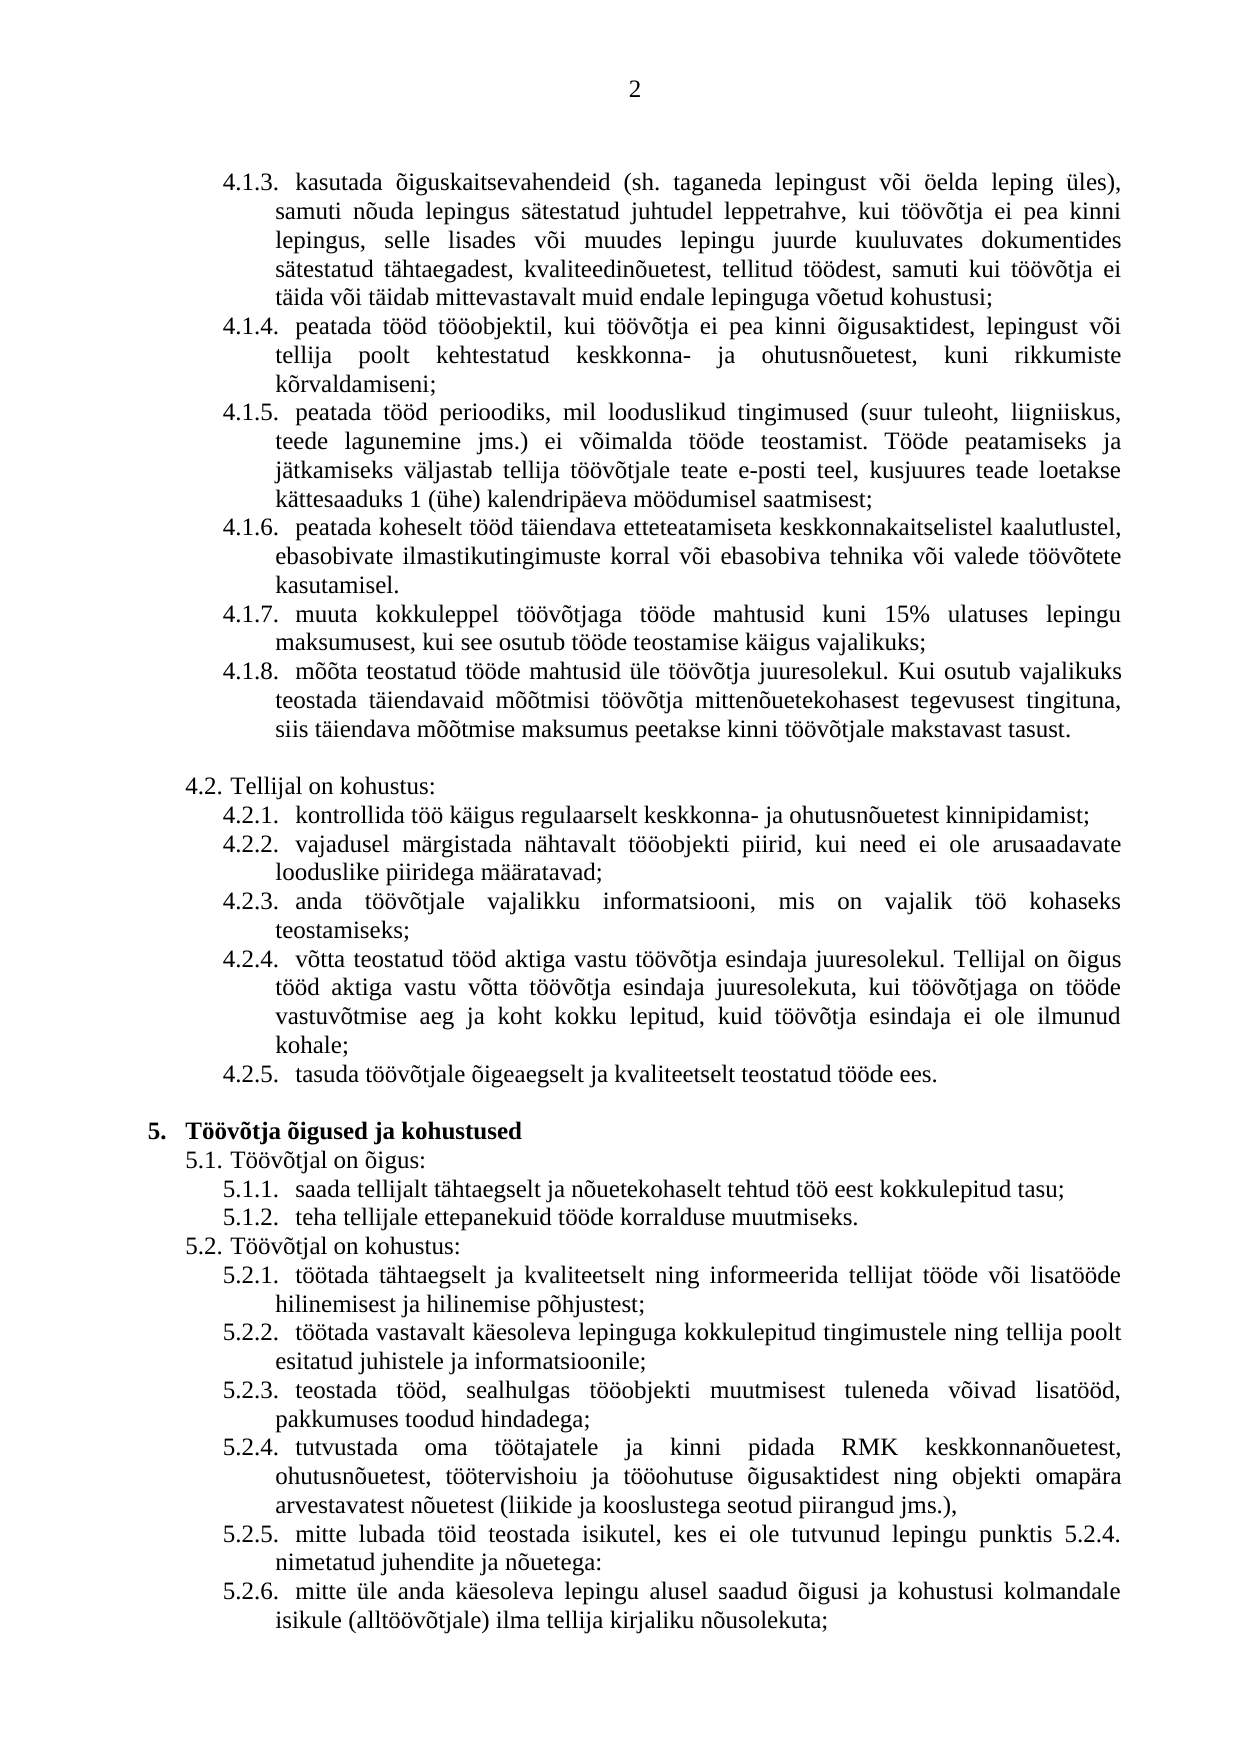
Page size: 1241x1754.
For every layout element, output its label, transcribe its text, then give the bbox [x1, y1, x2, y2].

list Töövõtjal on õigus: [185, 1145, 1122, 1174]
list tasuda töövõtjale õigeaegselt ja kvaliteetselt teostatud tööde ees. [223, 1059, 1122, 1087]
list Töövõtja õigused ja kohustused [148, 1116, 1122, 1145]
list vajadusel märgistada nähtavalt tööobjekti piirid, kui need ei ole arusaadavate looduslike piiridega määratavad; [223, 829, 1122, 886]
list kasutada õiguskaitsevahendeid (sh. taganeda lepingust või öelda leping üles), samuti nõuda lepingus sätestatud juhtudel leppetrahve, kui töövõtja ei pea kinni lepingus, selle lisades või muudes lepingu juurde kuuluvates dokumentides sätestatud tähtaegadest, kvaliteedinõuetest, tellitud töödest, samuti kui töövõtja ei täida või täidab mittevastavalt muid endale lepinguga võetud kohustusi; [223, 167, 1122, 311]
list kontrollida töö käigus regulaarselt keskkonna- ja ohutusnõuetest kinnipidamist; [223, 800, 1122, 829]
list muuta kokkuleppel töövõtjaga tööde mahtusid kuni 15% ulatuses lepingu maksumusest, kui see osutub tööde teostamise käigus vajalikuks; [223, 599, 1122, 656]
list tutvustada oma töötajatele ja kinni pidada RMK keskkonnanõuetest, ohutusnõuetest, töötervishoiu ja tööohutuse õigusaktidest ning objekti omapära arvestavatest nõuetest (liikide ja kooslustega seotud piirangud jms.), [223, 1432, 1122, 1519]
list töötada vastavalt käesoleva lepinguga kokkulepitud tingimustele ning tellija poolt esitatud juhistele ja informatsioonile; [223, 1317, 1122, 1375]
list anda töövõtjale vajalikku informatsiooni, mis on vajalik töö kohaseks teostamiseks; [223, 886, 1122, 944]
list Töövõtjal on kohustus: [185, 1231, 1122, 1260]
list võtta teostatud tööd aktiga vastu töövõtja esindaja juuresolekul. Tellijal on õigus tööd aktiga vastu võtta töövõtja esindaja juuresolekuta, kui töövõtjaga on tööde vastuvõtmise aeg ja koht kokku lepitud, kuid töövõtja esindaja ei ole ilmunud kohale; [223, 944, 1122, 1059]
list mitte üle anda käesoleva lepingu alusel saadud õigusi ja kohustusi kolmandale isikule (alltöövõtjale) ilma tellija kirjaliku nõusolekuta; [223, 1576, 1122, 1634]
list mitte lubada töid teostada isikutel, kes ei ole tutvunud lepingu punktis 5.2.4. nimetatud juhendite ja nõuetega: [223, 1519, 1122, 1576]
list töötada tähtaegselt ja kvaliteetselt ning informeerida tellijat tööde või lisatööde hilinemisest ja hilinemise põhjustest; [223, 1260, 1122, 1317]
list teostada tööd, sealhulgas tööobjekti muutmisest tuleneda võivad lisatööd, pakkumuses toodud hindadega; [223, 1375, 1122, 1432]
list teha tellijale ettepanekuid tööde korralduse muutmiseks. [223, 1202, 1122, 1231]
list peatada koheselt tööd täiendava etteteatamiseta keskkonnakaitselistel kaalutlustel, ebasobivate ilmastikutingimuste korral või ebasobiva tehnika või valede töövõtete kasutamisel. [223, 512, 1122, 599]
list mõõta teostatud tööde mahtusid üle töövõtja juuresolekul. Kui osutub vajalikuks teostada täiendavaid mõõtmisi töövõtja mittenõuetekohasest tegevusest tingituna, siis täiendava mõõtmise maksumus peetakse kinni töövõtjale makstavast tasust. [223, 656, 1122, 742]
list peatada tööd tööobjektil, kui töövõtja ei pea kinni õigusaktidest, lepingust või tellija poolt kehtestatud keskkonna- ja ohutusnõuetest, kuni rikkumiste kõrvaldamiseni; [223, 311, 1122, 397]
list Tellijal on kohustus: [185, 771, 1122, 800]
list peatada tööd perioodiks, mil looduslikud tingimused (suur tuleoht, liigniiskus, teede lagunemine jms.) ei võimalda tööde teostamist. Tööde peatamiseks ja jätkamiseks väljastab tellija töövõtjale teate e-posti teel, kusjuures teade loetakse kättesaaduks 1 (ühe) kalendripäeva möödumisel saatmisest; [223, 397, 1122, 512]
list saada tellijalt tähtaegselt ja nõuetekohaselt tehtud töö eest kokkulepitud tasu; [223, 1174, 1122, 1202]
